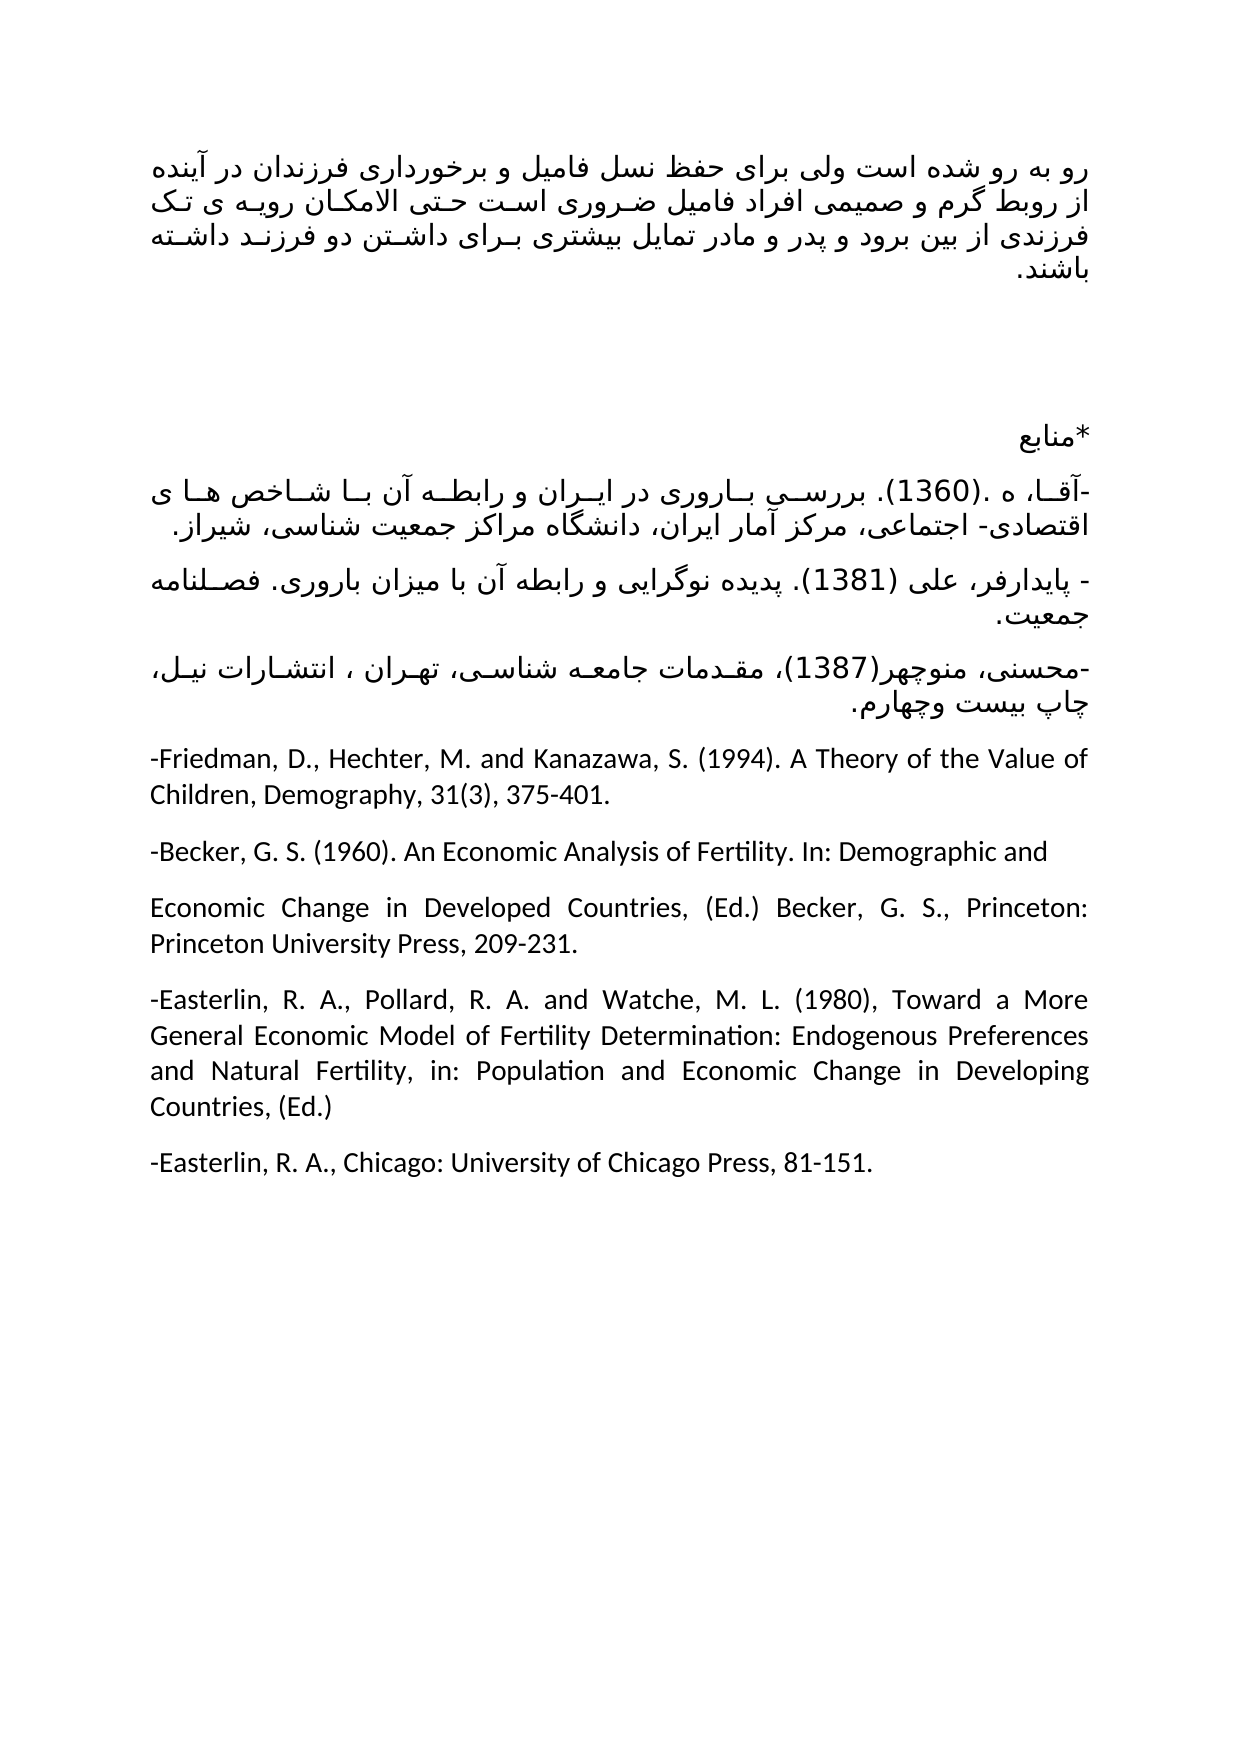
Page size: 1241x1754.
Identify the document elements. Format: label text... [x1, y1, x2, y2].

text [150, 150, 1090, 286]
text -Easterlin, R. A., Pollard, R. A. and Watche, M. L. (1980), Toward a More General Economic Model of Fertility Determination: Endogenous Preferences and Natural Fertility, in: Population and Economic Change in Developing Countries, (Ed.) [150, 981, 1090, 1124]
text -Friedman, D., Hechter, M. and Kanazawa, S. (1994). A Theory of the Value of Children, Demography, 31(3), 375-401. [150, 741, 1090, 812]
text *منابع [150, 419, 1090, 453]
text -محسنی، منوچهر(1387)، مقدمات جامعه شناسی، تهران ، انتشارات نیل، چاپ بیست وچهارم. [150, 652, 1090, 720]
text Economic Change in Developed Countries, (Ed.) Becker, G. S., Princeton: Princeton University Press, 209-231. [150, 889, 1090, 960]
text -Becker, G. S. (1960). An Economic Analysis of Fertility. In: Demographic and [150, 833, 1090, 868]
text -آقا، ه .(1360). بررسی باروری در ایران و رابطه آن با شاخص ها ی اقتصادی- اجتماعی، مرکز آمار ایران، دانشگاه مراکز جمعیت شناسی، شیراز. [150, 474, 1090, 542]
text -Easterlin, R. A., Chicago: University of Chicago Press, 81-151. [150, 1144, 1090, 1180]
text - پایدارفر، علی (1381). پدیده نوگرایی و رابطه آن با میزان باروری. فصلنامه جمعیت. [150, 563, 1090, 631]
